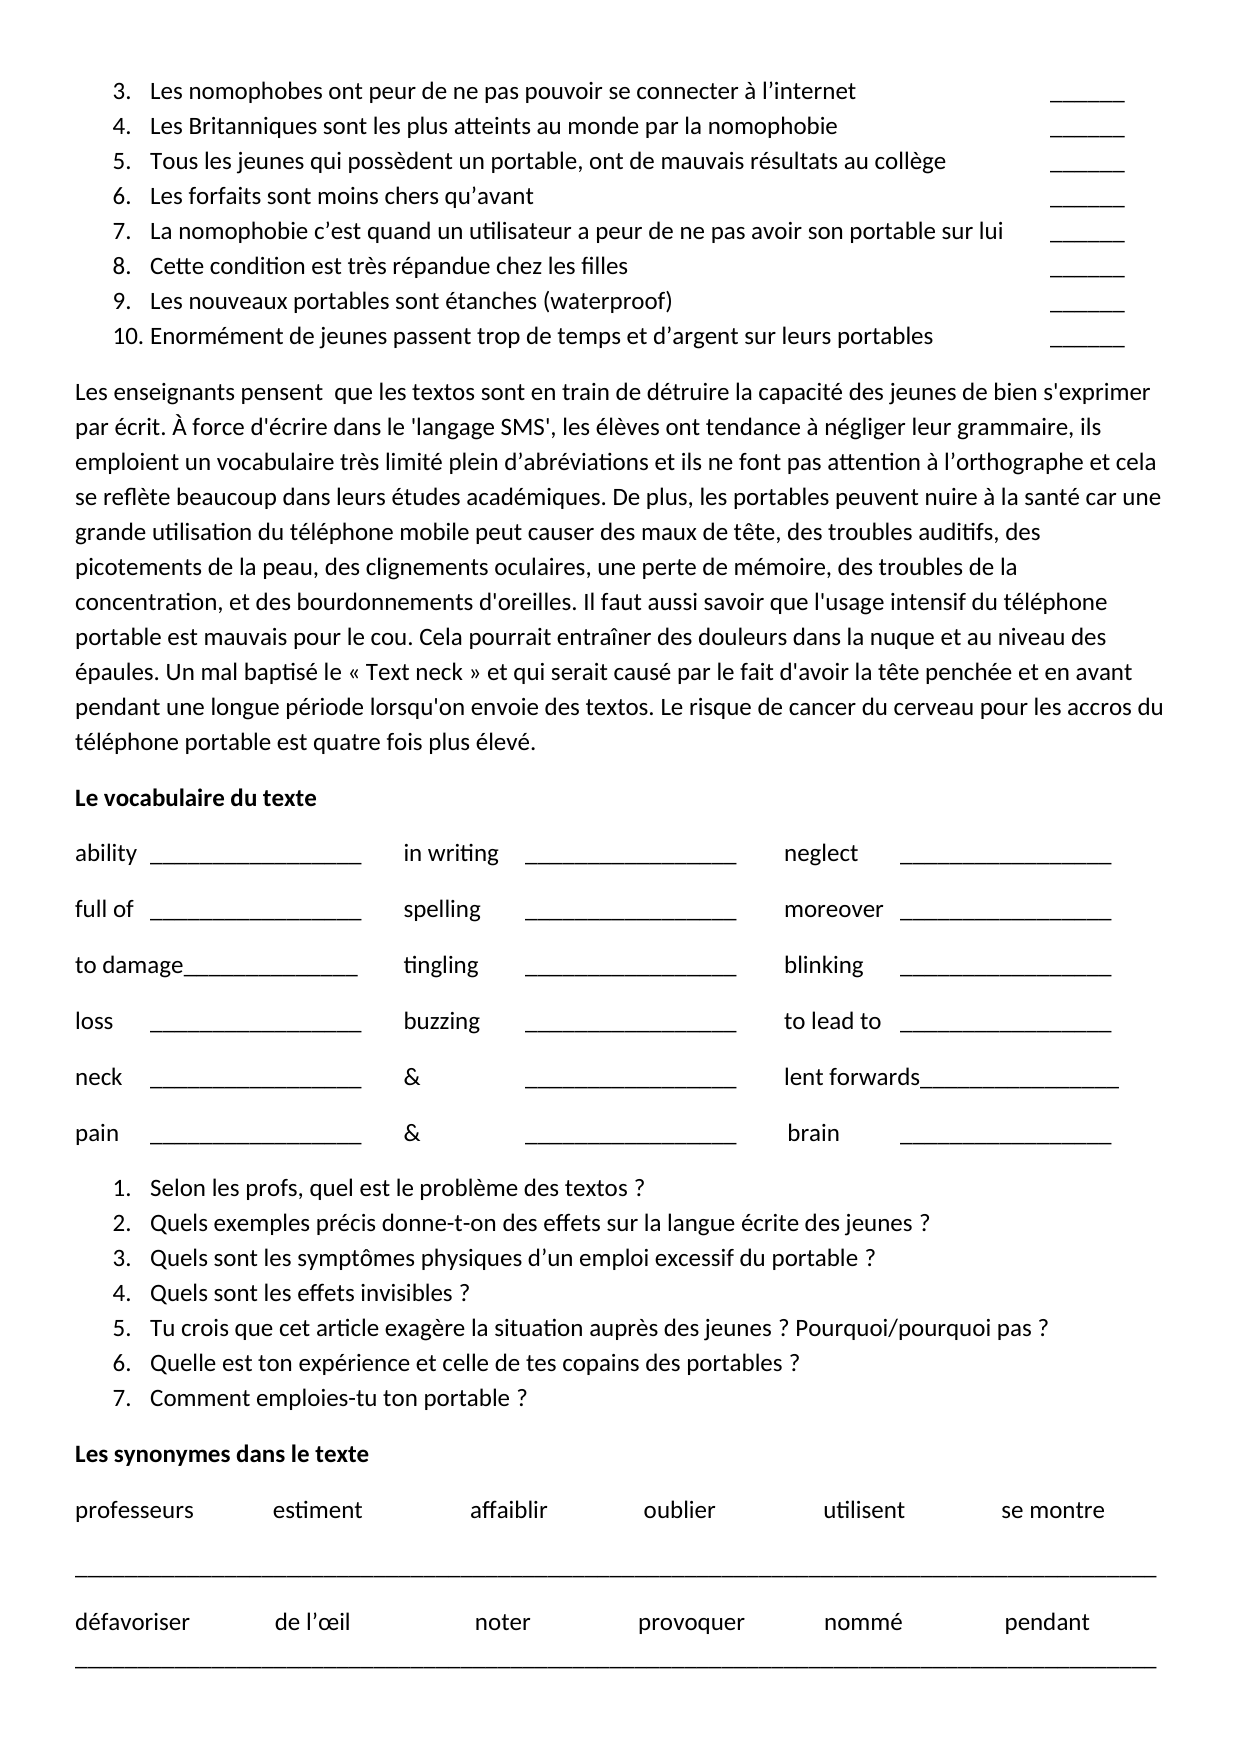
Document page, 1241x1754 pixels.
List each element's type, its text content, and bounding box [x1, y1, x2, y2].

list Les forfaits sont moins chers qu’avant ______ [112, 180, 1165, 211]
list Quels exemples précis donne-t-on des effets sur la langue écrite des jeunes ? [112, 1207, 1165, 1238]
list Quels sont les symptômes physiques d’un emploi excessif du portable ? [112, 1242, 1165, 1273]
list Cette condition est très répandue chez les filles ______ [112, 250, 1165, 281]
text pain _________________ & _________________ brain _________________ [75, 1117, 1165, 1147]
list Tu crois que cet article exagère la situation auprès des jeunes ? Pourquoi/pourquoi pas ? [112, 1312, 1165, 1343]
text professeurs estiment affaiblir oublier utilisent se montre [75, 1494, 1165, 1525]
text neck _________________ & _________________ lent forwards________________ [75, 1061, 1165, 1091]
list Selon les profs, quel est le problème des textos ? [112, 1172, 1165, 1203]
text ability _________________ in writing _________________ neglect _________________ [75, 837, 1165, 868]
list Enormément de jeunes passent trop de temps et d’argent sur leurs portables ______ [112, 320, 1165, 351]
text Le vocabulaire du texte [75, 782, 1165, 812]
list Les nomophobes ont peur de ne pas pouvoir se connecter à l’internet ______ [112, 75, 1165, 106]
list Les nouveaux portables sont étanches (waterproof) ______ [112, 285, 1165, 316]
text Les synonymes dans le texte [75, 1438, 1165, 1469]
list La nomophobie c’est quand un utilisateur a peur de ne pas avoir son portable sur lui ______ [112, 215, 1165, 246]
list Les Britanniques sont les plus atteints au monde par la nomophobie ______ [112, 110, 1165, 141]
list Comment emploies-tu ton portable ? [112, 1382, 1165, 1413]
text loss _________________ buzzing _________________ to lead to _________________ [75, 1005, 1165, 1036]
list Quels sont les effets invisibles ? [112, 1277, 1165, 1308]
text _______________________________________________________________________________________ [75, 1550, 1165, 1581]
list Tous les jeunes qui possèdent un portable, ont de mauvais résultats au collège ______ [112, 145, 1165, 176]
list Quelle est ton expérience et celle de tes copains des portables ? [112, 1347, 1165, 1378]
text Les enseignants pensent que les textos sont en train de détruire la capacité des jeunes de bien s'exprimer par écrit. À force d'écrire dans le 'langage SMS', les élèves ont tendance à négliger leur grammaire, ils emploient un vocabulaire très limité plein d’abréviations et ils ne font pas attention à l’orthographe et cela se reflète beaucoup dans leurs études académiques. De plus, les portables peuvent nuire à la santé car une grande utilisation du téléphone mobile peut causer des maux de tête, des troubles auditifs, des picotements de la peau, des clignements oculaires, une perte de mémoire, des troubles de la concentration, et des bourdonnements d'oreilles. Il faut aussi savoir que l'usage intensif du téléphone portable est mauvais pour le cou. Cela pourrait entraîner des douleurs dans la nuque et au niveau des épaules. Un mal baptisé le « Text neck » et qui serait causé par le fait d'avoir la tête penchée et en avant pendant une longue période lorsqu'on envoie des textos. Le risque de cancer du cerveau pour les accros du téléphone portable est quatre fois plus élevé. [75, 376, 1165, 756]
text to damage______________ tingling _________________ blinking _________________ [75, 949, 1165, 980]
text full of _________________ spelling _________________ moreover _________________ [75, 893, 1165, 924]
text défavoriser de l’œil noter provoquer nommé pendant _______________________________________________________________________________________ [75, 1606, 1165, 1671]
